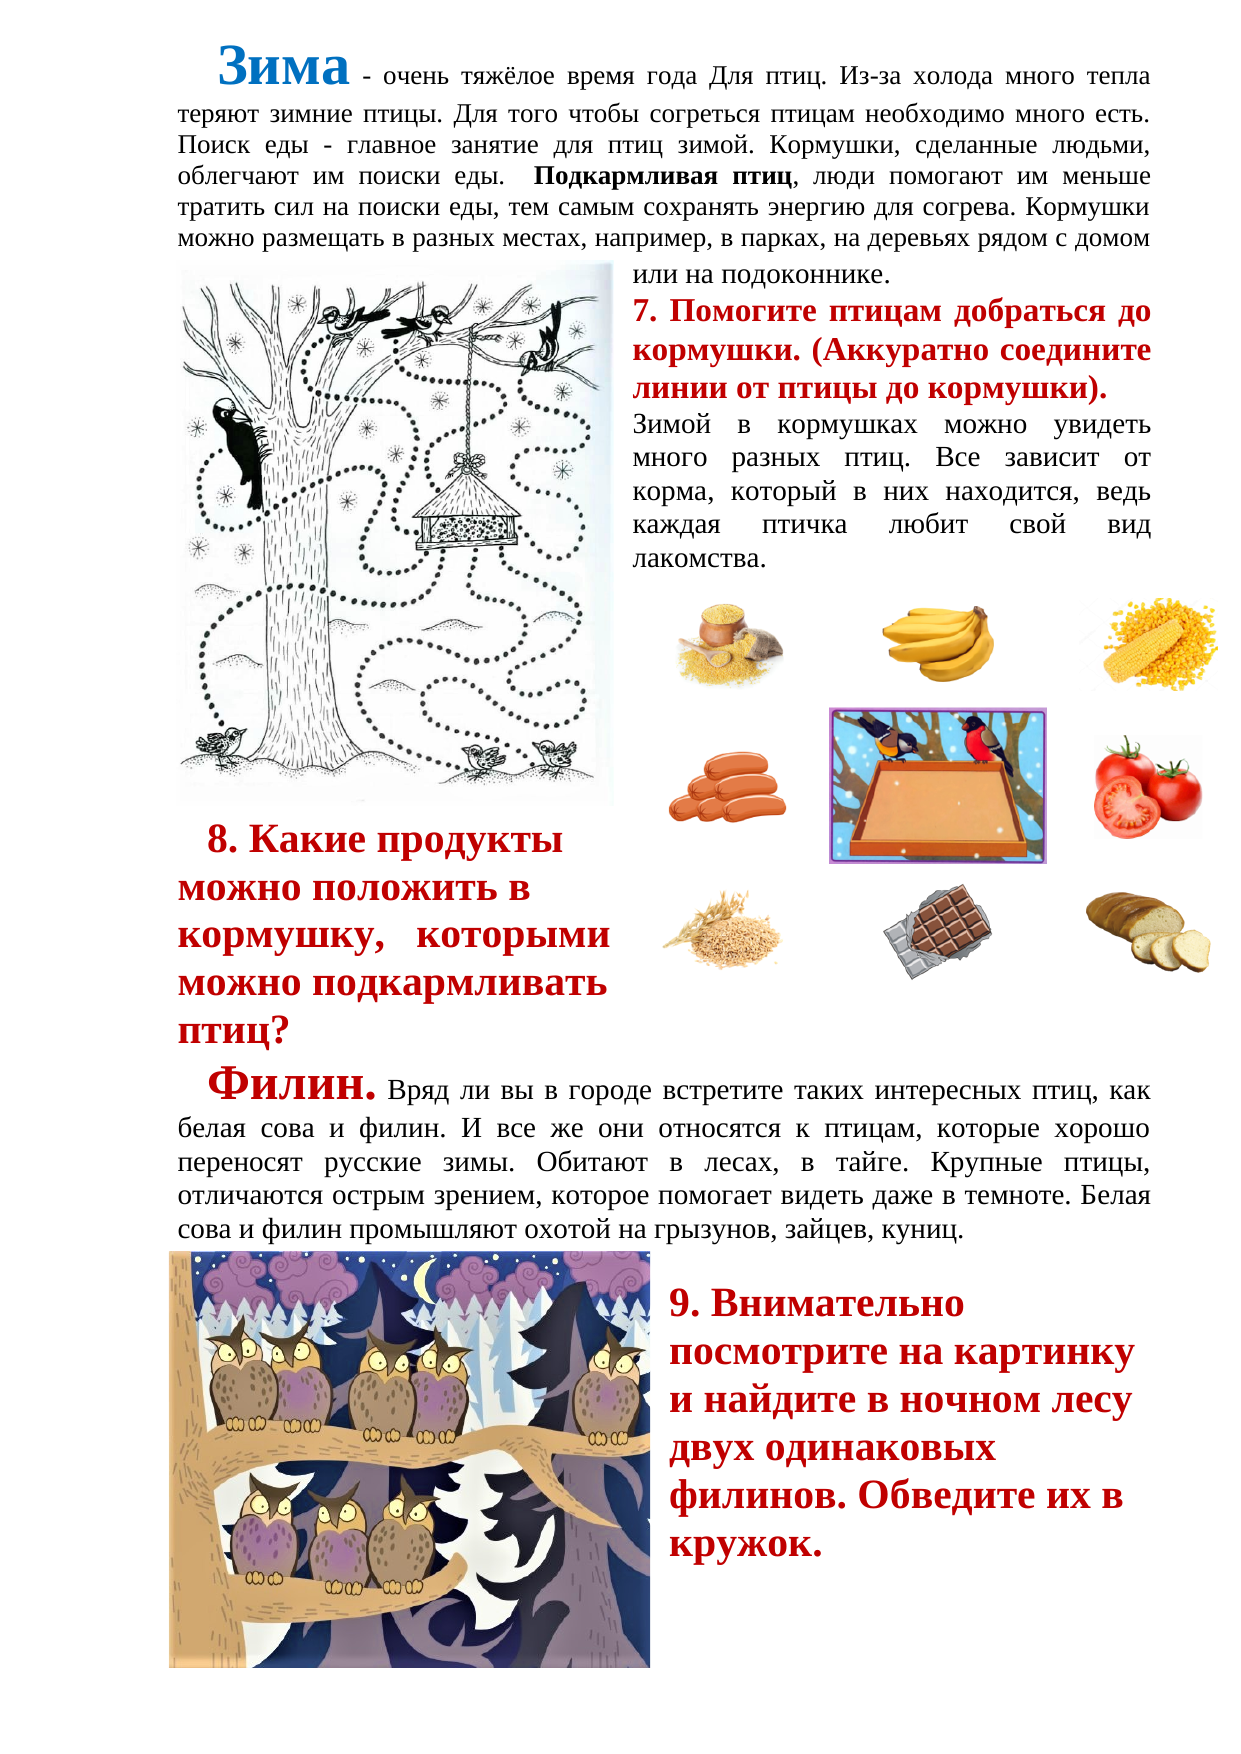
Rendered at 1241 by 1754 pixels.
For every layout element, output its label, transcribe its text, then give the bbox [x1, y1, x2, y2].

picture [168, 1251, 650, 1667]
text 9. Внимательно посмотрите на картинку и найдите в ночном лесу двух одинаковых филинов. Обведите их в кружок. [650, 1278, 1152, 1565]
text 7. Помогите птицам добраться до кормушки. (Аккуратно соедините линии от птицы до кормушки). [614, 291, 1152, 406]
text Филин. Вряд ли вы в городе встретите таких интересных птиц, как белая сова и филин. И все же они относятся к птицам, которые хорошо переносят русские зимы. Обитают в лесах, в тайге. Крупные птицы, отличаются острым зрением, которое помогает видеть даже в темноте. Белая сова и филин промышляют охотой на грызунов, зайцев, куниц. [177, 1053, 1152, 1244]
picture [176, 260, 614, 804]
text Зимой в кормушках можно увидеть много разных птиц. Все зависит от корма, который в них находится, ведь каждая птичка любит свой вид лакомства. [614, 406, 1152, 573]
picture [638, 593, 1240, 993]
text Зима - очень тяжёлое время года Для птиц. Из-за холода много тепла теряют зимние птицы. Для того чтобы согреться птицам необходимо много есть. Поиск еды - главное занятие для птиц зимой. Кормушки, сделанные людьми, облегчают им поиски еды. Подкармливая птиц, люди помогают им меньше тратить сил на поиски еды, тем самым сохранять энергию для согрева. Кормушки можно размещать в разных местах, например, в парках, на деревьях рядом с домом или на подоконнике. [177, 29, 1152, 291]
